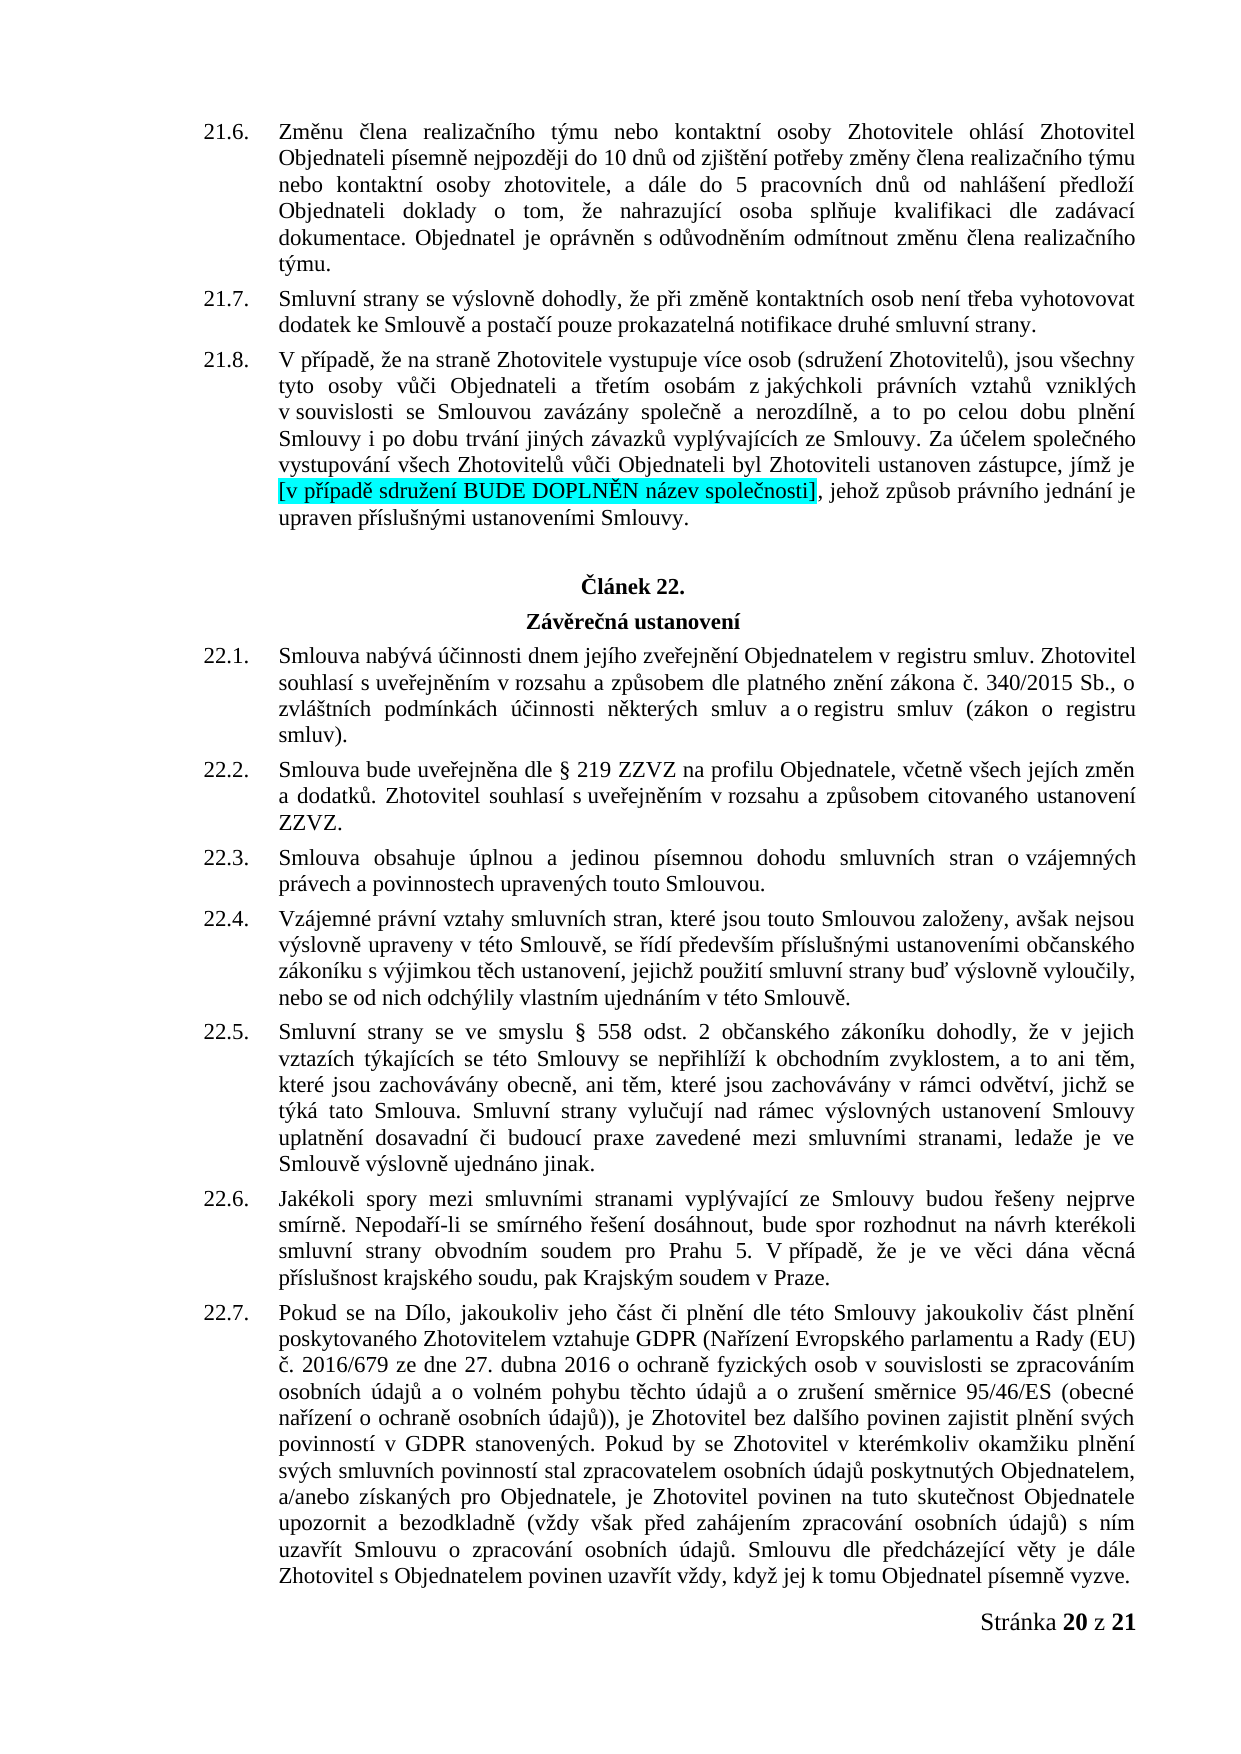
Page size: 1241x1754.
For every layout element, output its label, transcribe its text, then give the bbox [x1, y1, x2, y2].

subtitle Vzájemné právní vztahy smluvních stran, které jsou touto Smlouvou založeny, avšak nejsou výslovně upraveny v této Smlouvě, se řídí především příslušnými ustanoveními občanského zákoníku s výjimkou těch ustanovení, jejichž použití smluvní strany buď výslovně vyloučily, nebo se od nich odchýlily vlastním ujednáním v této Smlouvě. [203, 905, 1136, 1010]
subtitle Pokud se na Dílo, jakoukoliv jeho část či plnění dle této Smlouvy jakoukoliv část plnění poskytovaného Zhotovitelem vztahuje GDPR (Nařízení Evropského parlamentu a Rady (EU) č. 2016/679 ze dne 27. dubna 2016 o ochraně fyzických osob v souvislosti se zpracováním osobních údajů a o volném pohybu těchto údajů a o zrušení směrnice 95/46/ES (obecné nařízení o ochraně osobních údajů)), je Zhotovitel bez dalšího povinen zajistit plnění svých povinností v GDPR stanovených. Pokud by se Zhotovitel v kterémkoliv okamžiku plnění svých smluvních povinností stal zpracovatelem osobních údajů poskytnutých Objednatelem, a/anebo získaných pro Objednatele, je Zhotovitel povinen na tuto skutečnost Objednatele upozornit a bezodkladně (vždy však před zahájením zpracování osobních údajů) s ním uzavřít Smlouvu o zpracování osobních údajů. Smlouvu dle předcházející věty je dále Zhotovitel s Objednatelem povinen uzavřít vždy, když jej k tomu Objednatel písemně vyzve. [203, 1299, 1136, 1588]
subtitle Změnu člena realizačního týmu nebo kontaktní osoby Zhotovitele ohlásí Zhotovitel Objednateli písemně nejpozději do 10 dnů od zjištění potřeby změny člena realizačního týmu nebo kontaktní osoby zhotovitele, a dále do 5 pracovních dnů od nahlášení předloží Objednateli doklady o tom, že nahrazující osoba splňuje kvalifikaci dle zadávací dokumentace. Objednatel je oprávněn s odůvodněním odmítnout změnu člena realizačního týmu. [203, 118, 1136, 276]
subtitle Smluvní strany se výslovně dohodly, že při změně kontaktních osob není třeba vyhotovovat dodatek ke Smlouvě a postačí pouze prokazatelná notifikace druhé smluvní strany. [203, 284, 1136, 337]
subtitle V případě, že na straně Zhotovitele vystupuje více osob (sdružení Zhotovitelů), jsou všechny tyto osoby vůči Objednateli a třetím osobám z jakýchkoli právních vztahů vzniklých v souvislosti se Smlouvou zavázány společně a nerozdílně, a to po celou dobu plnění Smlouvy i po dobu trvání jiných závazků vyplývajících ze Smlouvy. Za účelem společného vystupování všech Zhotovitelů vůči Objednateli byl Zhotoviteli ustanoven zástupce, jímž je [v případě sdružení BUDE DOPLNĚN název společnosti], jehož způsob právního jednání je upraven příslušnými ustanoveními Smlouvy. [203, 346, 1136, 530]
text Závěrečná ustanovení [129, 608, 1136, 634]
subtitle Smlouva bude uveřejněna dle § 219 ZZVZ na profilu Objednatele, včetně všech jejích změn a dodatků. Zhotovitel souhlasí s uveřejněním v rozsahu a způsobem citovaného ustanovení ZZVZ. [203, 756, 1136, 835]
subtitle Jakékoli spory mezi smluvními stranami vyplývající ze Smlouvy budou řešeny nejprve smírně. Nepodaří-li se smírného řešení dosáhnout, bude spor rozhodnut na návrh kterékoli smluvní strany obvodním soudem pro Prahu 5. V případě, že je ve věci dána věcná příslušnost krajského soudu, pak Krajským soudem v Praze. [203, 1185, 1136, 1290]
subtitle Smlouva obsahuje úplnou a jedinou písemnou dohodu smluvních stran o vzájemných právech a povinnostech upravených touto Smlouvou. [203, 844, 1136, 896]
subtitle Smluvní strany se ve smyslu § 558 odst. 2 občanského zákoníku dohodly, že v jejich vztazích týkajících se této Smlouvy se nepřihlíží k obchodním zvyklostem, a to ani těm, které jsou zachovávány obecně, ani těm, které jsou zachovávány v rámci odvětví, jichž se týká tato Smlouva. Smluvní strany vylučují nad rámec výslovných ustanovení Smlouvy uplatnění dosavadní či budoucí praxe zavedené mezi smluvními stranami, ledaže je ve Smlouvě výslovně ujednáno jinak. [203, 1018, 1136, 1177]
subtitle Smlouva nabývá účinnosti dnem jejího zveřejnění Objednatelem v registru smluv. Zhotovitel souhlasí s uveřejněním v rozsahu a způsobem dle platného znění zákona č. 340/2015 Sb., o zvláštních podmínkách účinnosti některých smluv a o registru smluv (zákon o registru smluv). [203, 642, 1136, 748]
